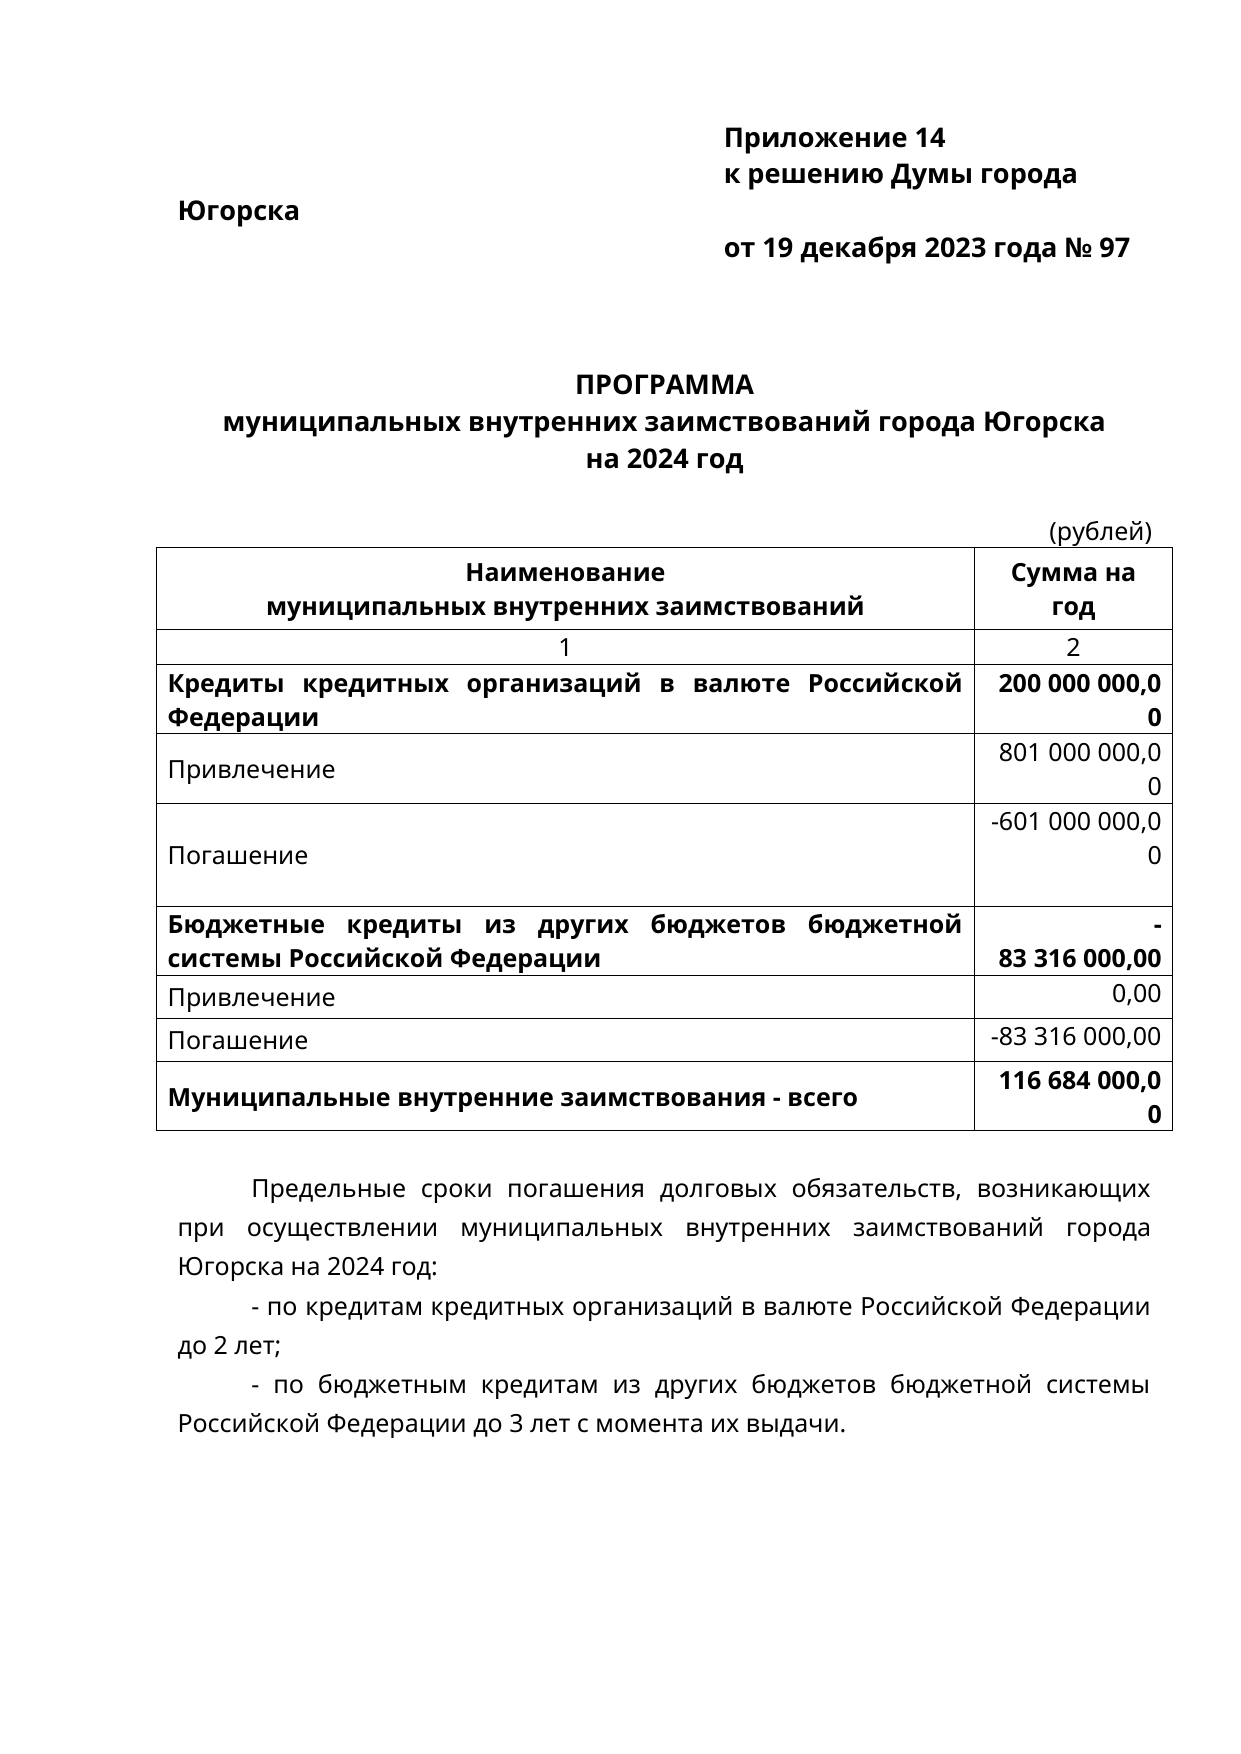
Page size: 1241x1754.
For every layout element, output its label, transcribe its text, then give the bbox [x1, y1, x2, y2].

table_cell 801 000 000,00 [975, 734, 1172, 802]
table_cell Привлечение [157, 976, 974, 1018]
text - по бюджетным кредитам из других бюджетов бюджетной системы Российской Федерации до 3 лет с момента их выдачи. [177, 1366, 1152, 1440]
table_cell - 83 316 000,00 [975, 907, 1172, 975]
table_header Сумма на год [975, 548, 1172, 629]
text муниципальных внутренних заимствований города Югорска [177, 403, 1152, 439]
table_cell Погашение [157, 1019, 974, 1061]
text к решению Думы города Югорска [177, 155, 1152, 229]
text (рублей) [177, 513, 1152, 547]
text на 2024 год [177, 439, 1152, 476]
table_cell Муниципальные внутренние заимствования - всего [157, 1062, 974, 1130]
table_cell 200 000 000,00 [975, 665, 1172, 733]
text - по кредитам кредитных организаций в валюте Российской Федерации до 2 лет; [177, 1288, 1152, 1361]
table_cell Привлечение [157, 734, 974, 802]
table_cell Кредиты кредитных организаций в валюте Российской Федерации [157, 665, 974, 733]
text Приложение 14 [177, 118, 1152, 155]
text ПРОГРАММА [177, 366, 1152, 403]
table_cell 2 [975, 630, 1172, 664]
table_cell Погашение [157, 804, 974, 906]
table_header Наименование муниципальных внутренних заимствований [157, 548, 974, 629]
table_cell -83 316 000,00 [975, 1019, 1172, 1061]
table_cell 0,00 [975, 976, 1172, 1018]
table_cell 1 [157, 630, 974, 664]
text от 19 декабря 2023 года № 97 [723, 229, 1152, 266]
text Предельные сроки погашения долговых обязательств, возникающих при осуществлении муниципальных внутренних заимствований города Югорска на 2024 год: [177, 1171, 1152, 1283]
table_cell -601 000 000,00 [975, 804, 1172, 906]
table_cell 116 684 000,00 [975, 1062, 1172, 1130]
table_cell Бюджетные кредиты из других бюджетов бюджетной системы Российской Федерации [157, 907, 974, 975]
